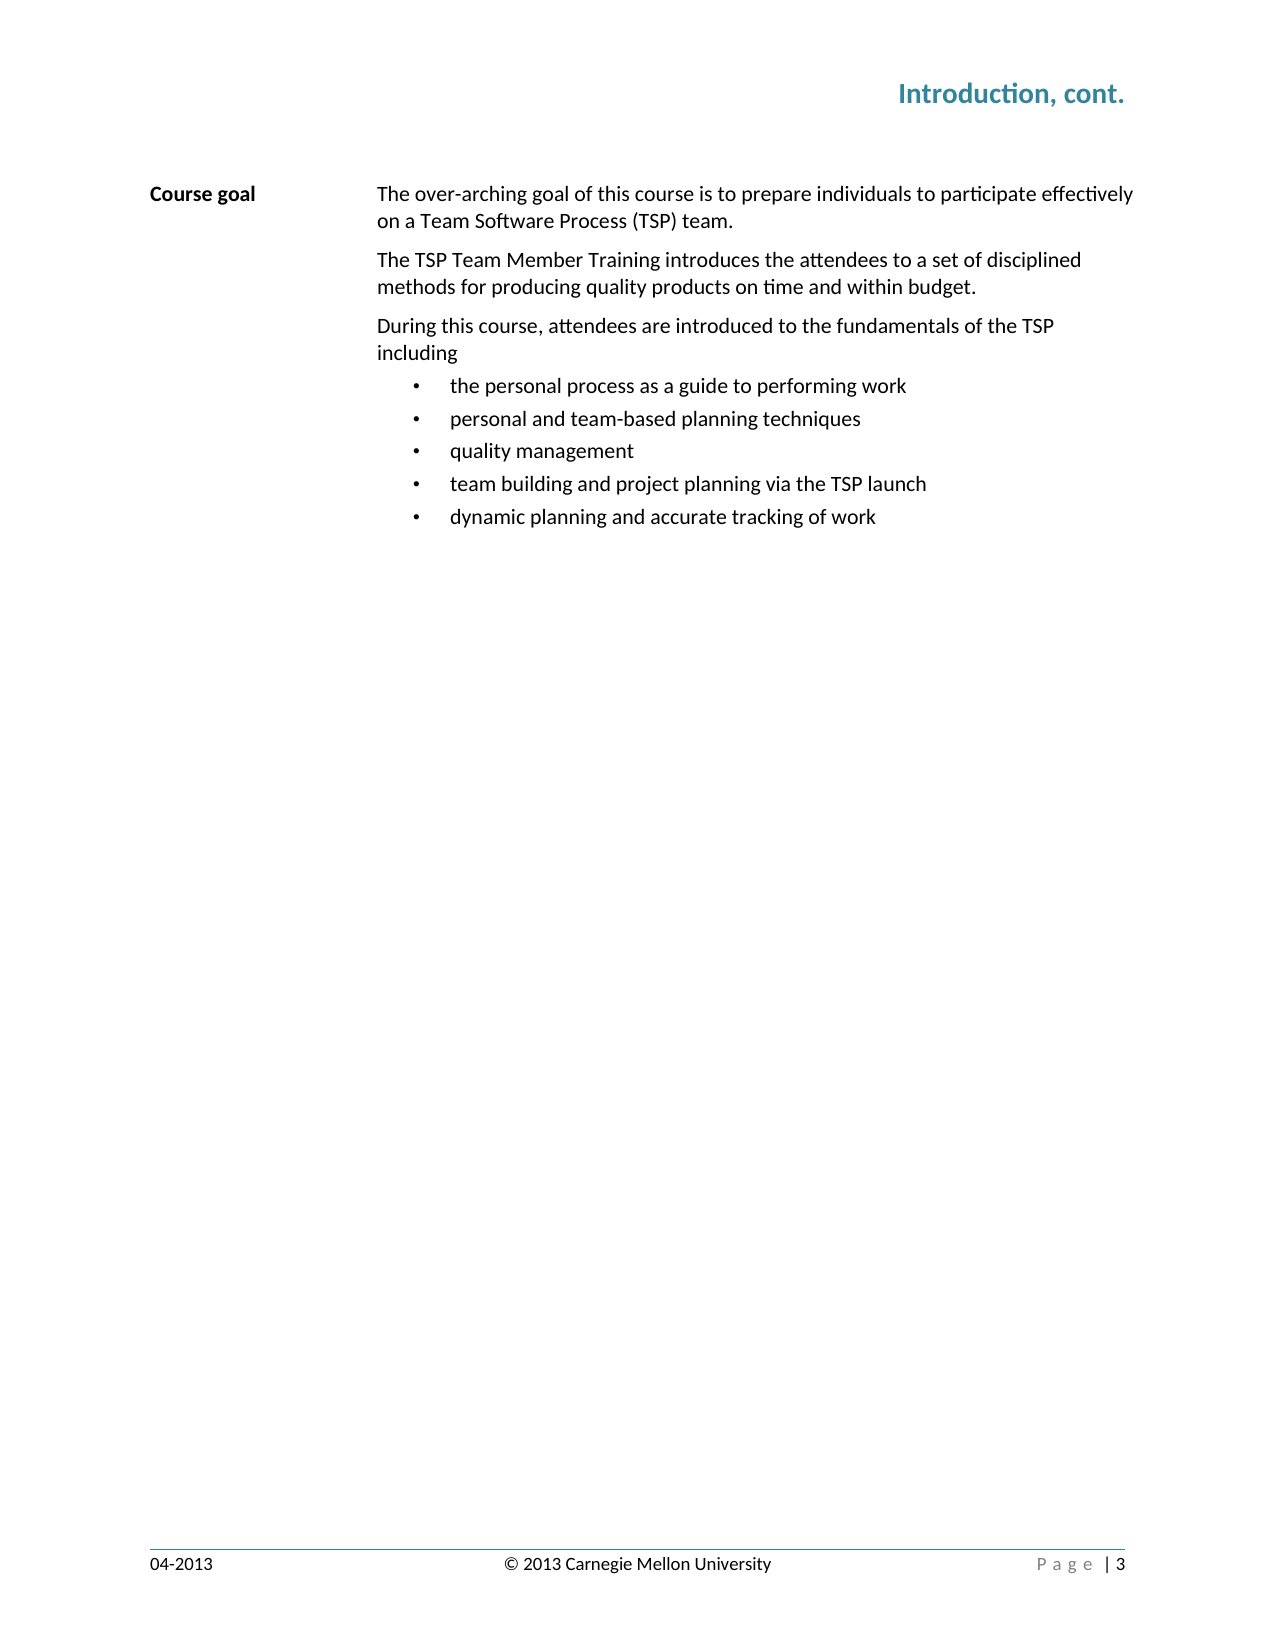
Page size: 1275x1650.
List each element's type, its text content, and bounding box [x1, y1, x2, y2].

table_header The over-arching goal of this course is to prepare individuals to participate effectively on a Team Software Process (TSP) team. The TSP Team Member Training introduces the attendees to a set of disciplined methods for producing quality products on time and within budget. During this course, attendees are introduced to the fundamentals of the TSP including the personal process as a guide to performing work personal and team-based planning techniques quality management team building and project planning via the TSP launch dynamic planning and accurate tracking of work [366, 181, 1146, 530]
table_header Course goal [139, 181, 366, 530]
